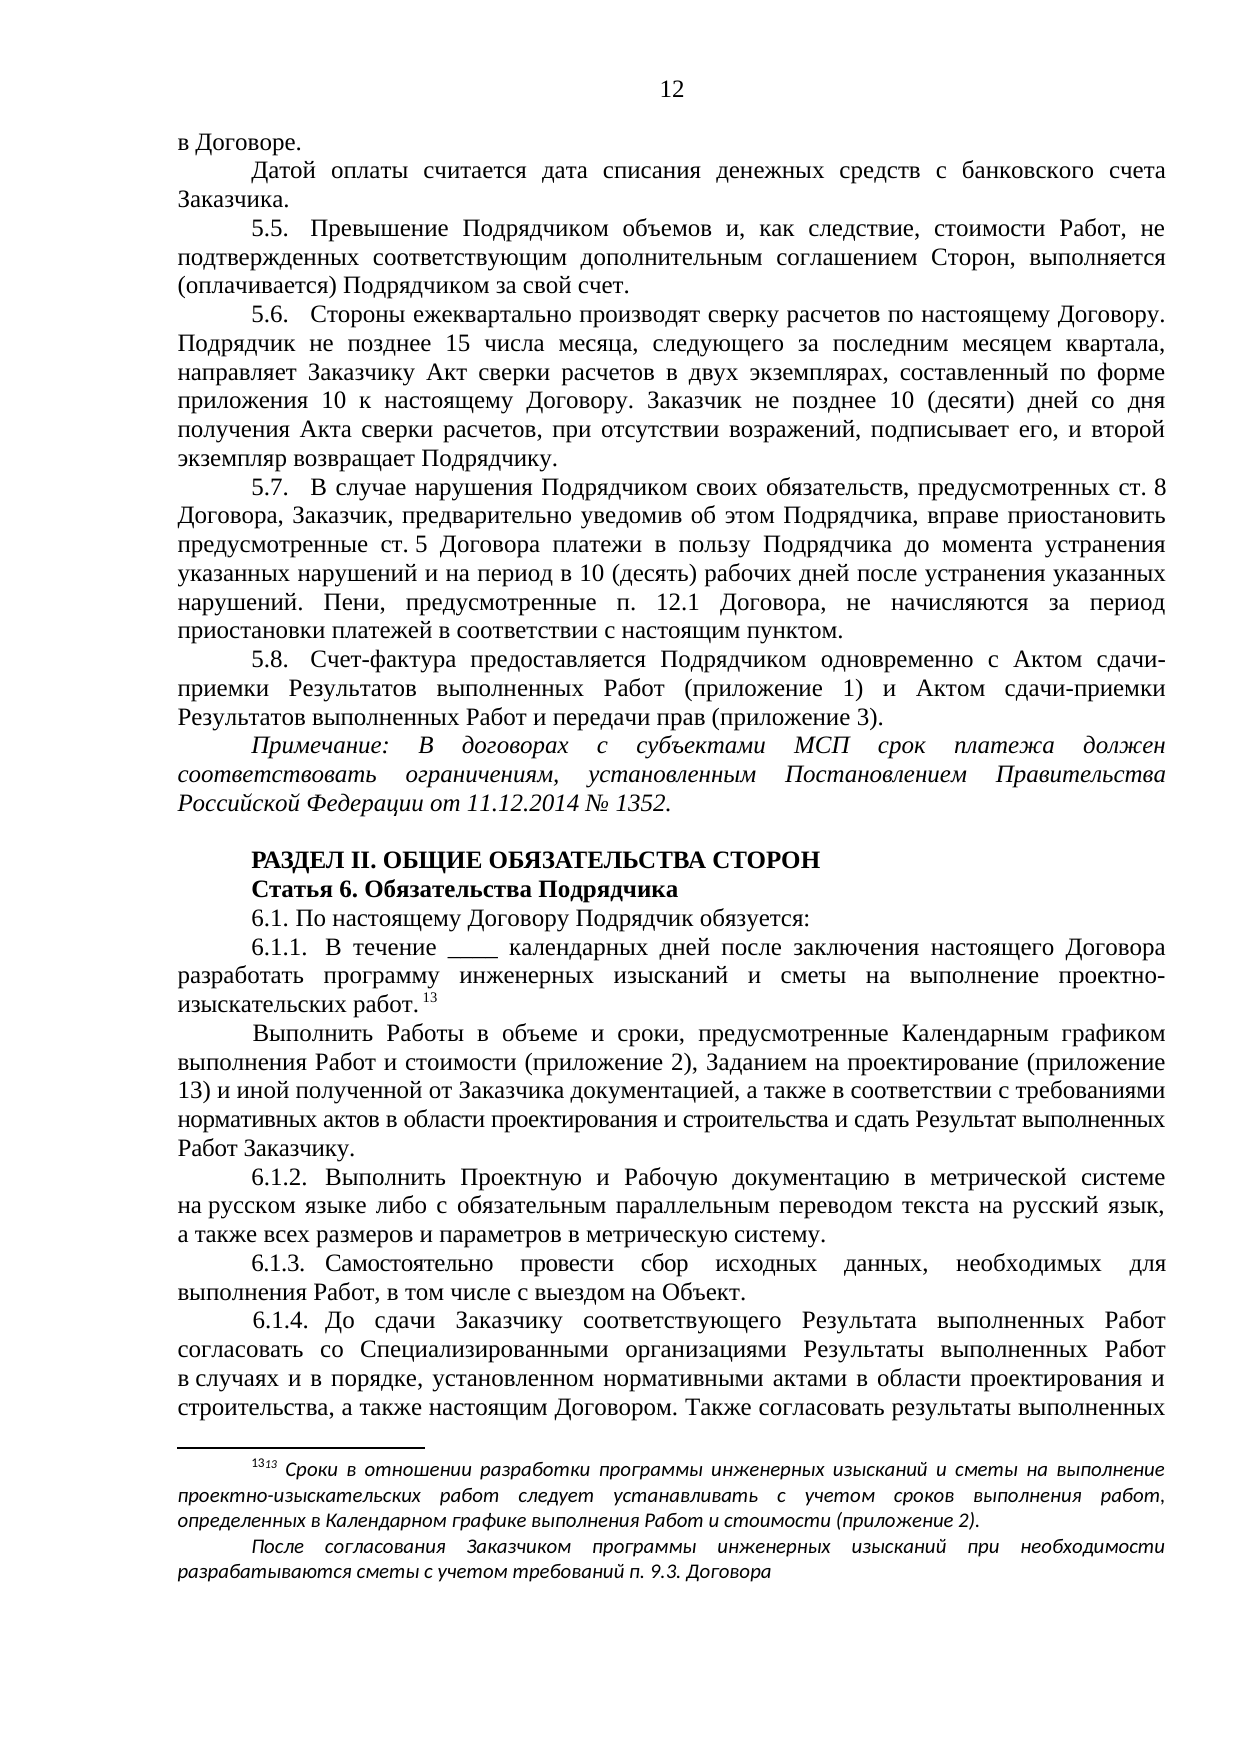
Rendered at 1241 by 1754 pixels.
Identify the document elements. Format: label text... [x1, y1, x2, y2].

text 6.1.2. Выполнить Проектную и Рабочую документацию в метрической системе на русском языке либо с обязательным параллельным переводом текста на русский язык, а также всех размеров и параметров в метрическую систему. [177, 1162, 1166, 1248]
text 6.1.3. Самостоятельно провести сбор исходных данных, необходимых для выполнения Работ, в том числе с выездом на Объект. [177, 1248, 1166, 1305]
text 6.1. По настоящему Договору Подрядчик обязуется: [177, 903, 1166, 932]
text 5.7. В случае нарушения Подрядчиком своих обязательств, предусмотренных ст. 8 Договора, Заказчик, предварительно уведомив об этом Подрядчика, вправе приостановить предусмотренные ст. 5 Договора платежи в пользу Подрядчика до момента устранения указанных нарушений и на период в 10 (десять) рабочих дней после устранения указанных нарушений. Пени, предусмотренные п. 12.1 Договора, не начисляются за период приостановки платежей в соответствии с настоящим пунктом. [177, 472, 1166, 644]
text 6.1.1. В течение ____ календарных дней после заключения настоящего Договора разработать программу инженерных изысканий и сметы на выполнение проектно-изыскательских работ. [177, 932, 1166, 1018]
text Статья 6. Обязательства Подрядчика [177, 874, 1166, 903]
text Датой оплаты считается дата списания денежных средств с банковского счета Заказчика. [177, 155, 1166, 213]
text Выполнить Работы в объеме и сроки, предусмотренные Календарным графиком выполнения Работ и стоимости (приложение 2), Заданием на проектирование (приложение 13) и иной полученной от Заказчика документацией, а также в соответствии с требованиями нормативных актов в области проектирования и строительства и сдать Результат выполненных Работ Заказчику. [177, 1018, 1166, 1162]
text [177, 1305, 1166, 1420]
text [177, 127, 1166, 155]
text РАЗДЕЛ II. ОБЩИЕ ОБЯЗАТЕЛЬСТВА СТОРОН [177, 845, 1166, 874]
text Примечание: В договорах с субъектами МСП срок платежа должен соответствовать ограничениям, установленным Постановлением Правительства Российской Федерации от 11.12.2014 № 1352. [177, 730, 1166, 817]
text 5.6. Стороны ежеквартально производят сверку расчетов по настоящему Договору. Подрядчик не позднее 15 числа месяца, следующего за последним месяцем квартала, направляет Заказчику Акт сверки расчетов в двух экземплярах, составленный по форме приложения 10 к настоящему Договору. Заказчик не позднее 10 (десяти) дней со дня получения Акта сверки расчетов, при отсутствии возражений, подписывает его, и второй экземпляр возвращает Подрядчику. [177, 299, 1166, 472]
text 5.8. Счет-фактура предоставляется Подрядчиком одновременно с Актом сдачи-приемки Результатов выполненных Работ (приложение 1) и Актом сдачи-приемки Результатов выполненных Работ и передачи прав (приложение 3). [177, 644, 1166, 730]
text 5.5. Превышение Подрядчиком объемов и, как следствие, стоимости Работ, не подтвержденных соответствующим дополнительным соглашением Сторон, выполняется (оплачивается) Подрядчиком за свой счет. [177, 213, 1166, 299]
